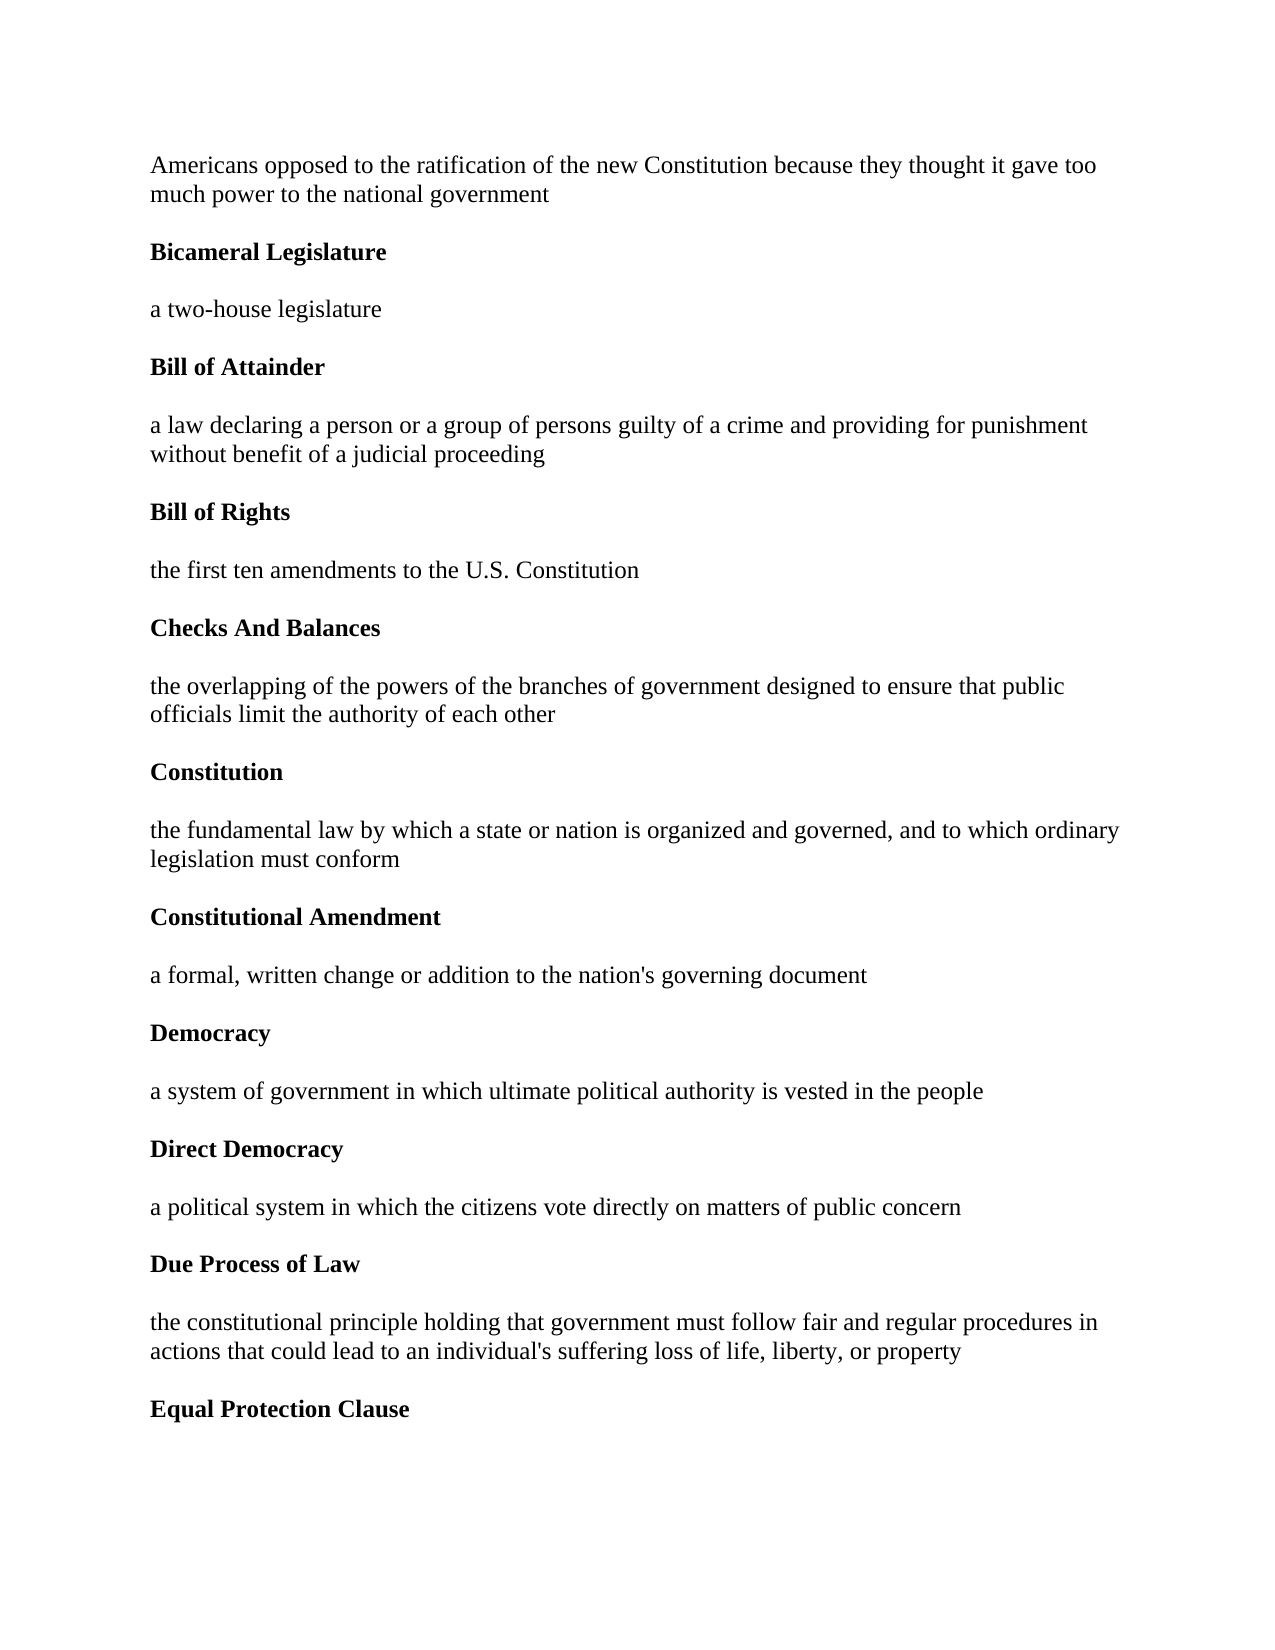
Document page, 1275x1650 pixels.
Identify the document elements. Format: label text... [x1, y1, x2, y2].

text a two-house legislature [150, 294, 1125, 323]
text a law declaring a person or a group of persons guilty of a crime and providing for punishment without benefit of a judicial proceeding [150, 410, 1125, 468]
text Due Process of Law [150, 1249, 1125, 1278]
text Checks And Balances [150, 613, 1125, 642]
text Constitutional Amendment [150, 902, 1125, 931]
text Constitution [150, 757, 1125, 786]
text Bill of Rights [150, 497, 1125, 526]
text Bicameral Legislature [150, 237, 1125, 265]
text Equal Protection Clause [150, 1394, 1125, 1423]
text Direct Democracy [150, 1134, 1125, 1162]
text the first ten amendments to the U.S. Constitution [150, 555, 1125, 584]
text Bill of Attainder [150, 352, 1125, 381]
text a formal, written change or addition to the nation's governing document [150, 960, 1125, 989]
text Democracy [150, 1018, 1125, 1047]
text the overlapping of the powers of the branches of government designed to ensure that public officials limit the authority of each other [150, 671, 1125, 728]
text Americans opposed to the ratification of the new Constitution because they thought it gave too much power to the national government [150, 150, 1125, 207]
text the fundamental law by which a state or nation is organized and governed, and to which ordinary legislation must conform [150, 815, 1125, 873]
text the constitutional principle holding that government must follow fair and regular procedures in actions that could lead to an individual's suffering loss of life, liberty, or property [150, 1307, 1125, 1365]
text a political system in which the citizens vote directly on matters of public concern [150, 1192, 1125, 1220]
text a system of government in which ultimate political authority is vested in the people [150, 1076, 1125, 1104]
